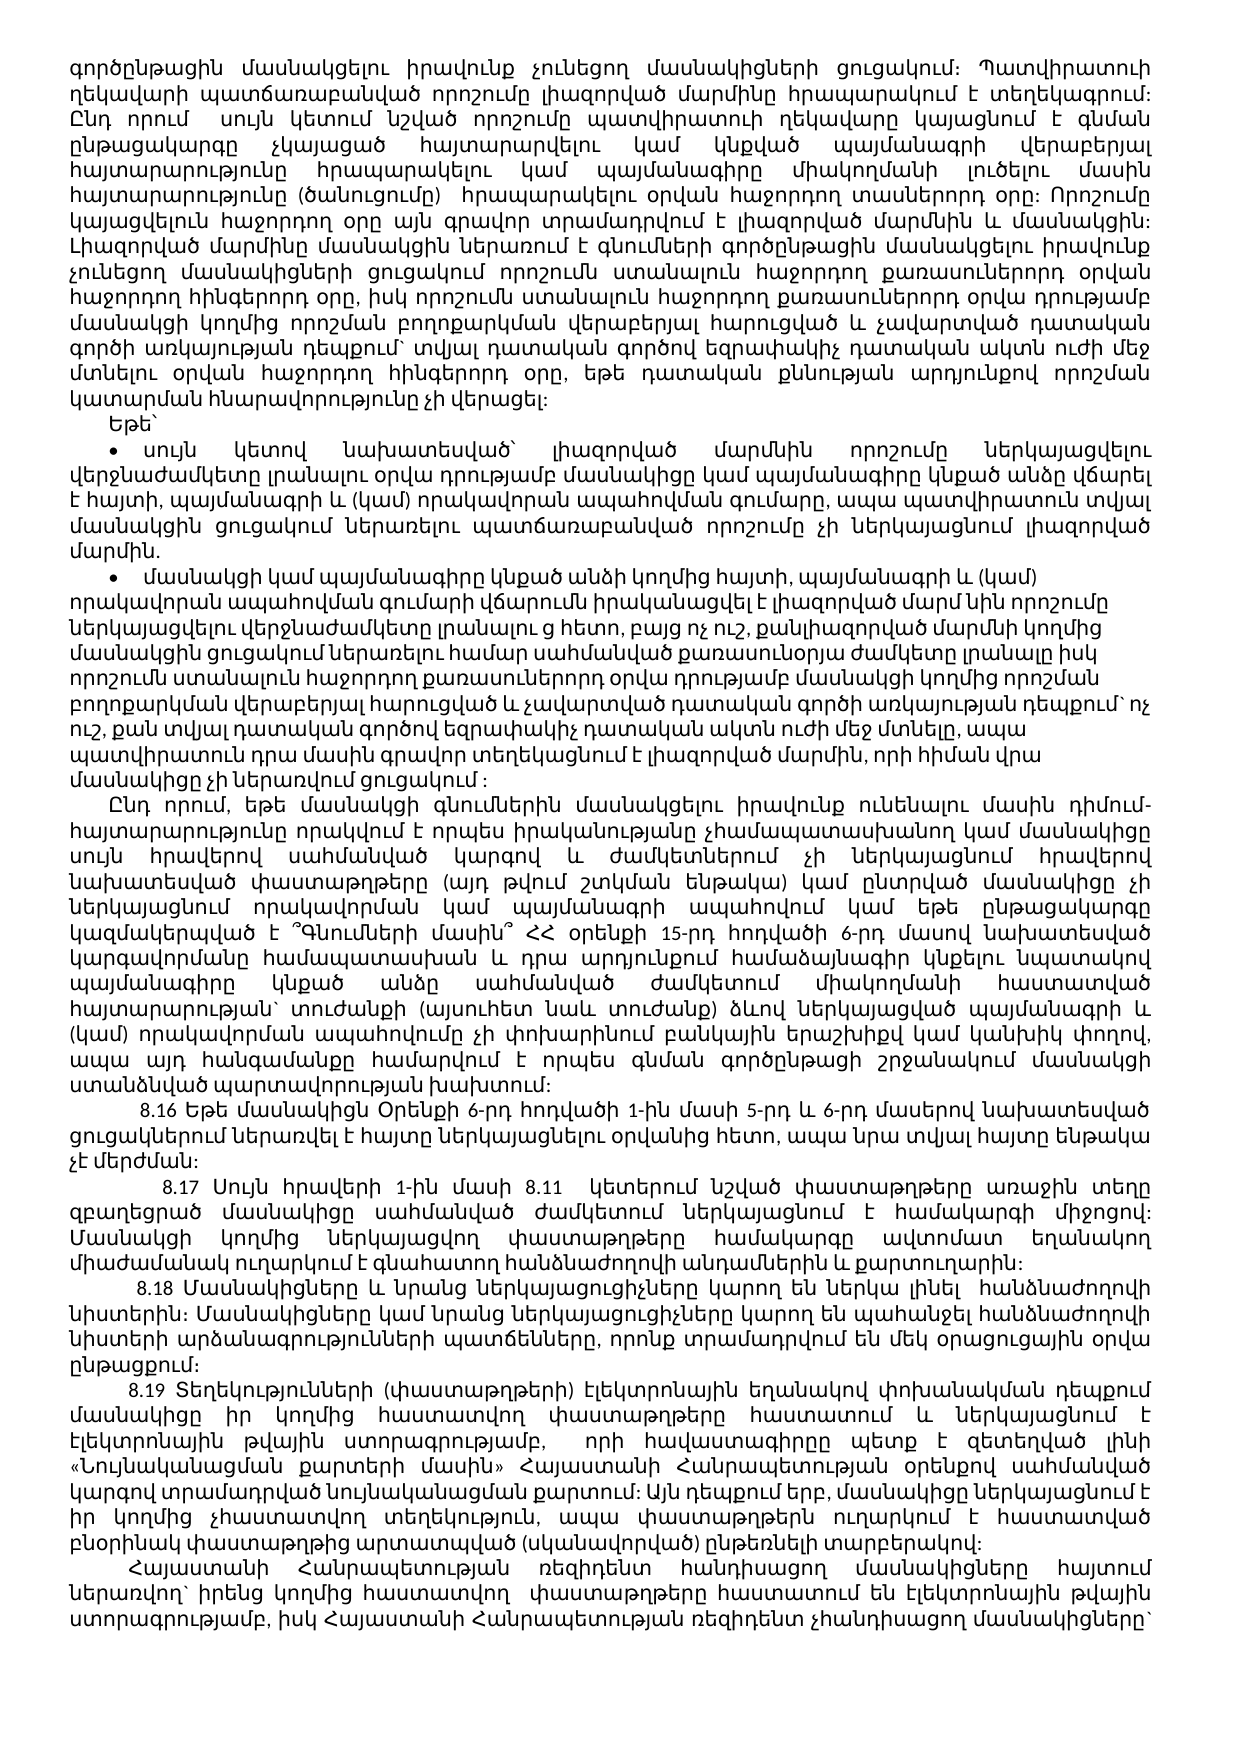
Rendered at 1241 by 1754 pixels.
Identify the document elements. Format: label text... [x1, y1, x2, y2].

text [69, 1555, 1152, 1631]
text 8.18 Մասնակիցները և նրանց ներկայացուցիչները կարող են ներկա լինել հանձնաժողովի նիստերին։ Մասնակիցները կամ նրանց ներկայացուցիչները կարող են պահանջել հանձնաժողովի նիստերի արձանագրությունների պատճենները, որոնք տրամադրվում են մեկ օրացուցային օրվա ընթացքում։ [69, 1276, 1152, 1377]
text 8.16 Եթե մասնակիցն Օրենքի 6-րդ հոդվածի 1-ին մասի 5-րդ և 6-րդ մասերով նախատեսված ցուցակներում ներառվել է հայտը ներկայացնելու օրվանից հետո, ապա նրա տվյալ հայտը ենթակա չէ մերժման: [69, 1098, 1152, 1174]
text Եթե՝ [69, 411, 1152, 437]
text • մասնակցի կամ պայմանագիրը կնքած անձի կողմից հայտի, պայմանագրի և (կամ) որակավորան ապահովման գումարի վճարումն իրականացվել է լիազորված մարմ նին որոշումը ներկայացվելու վերջնաժամկետը լրանալու ց հետո, բայց ոչ ուշ, քանլիազորված մարմնի կողմից մասնակցին ցուցակում ներառելու համար սահմանված քառասունօրյա ժամկետը լրանալը իսկ որոշումն ստանալուն հաջորդող քառասուներորդ օրվա դրությամբ մասնակցի կողմից որոշման բողոքարկման վերաբերյալ հարուցված և չավարտված դատական գործի առկայության դեպքում` ոչ ուշ, քան տվյալ դատական գործով եզրափակիչ դատական ակտն ուժի մեջ մտնելը, ապա պատվիրատուն դրա մասին գրավոր տեղեկացնում է լիազորված մարմին, որի հիման վրա մասնակիցը չի ներառվում ցուցակում : [69, 564, 1152, 793]
text Ընդ որում, եթե մասնակցի գնումներին մասնակցելու իրավունք ունենալու մասին դիմում-հայտարարությունը որակվում է որպես իրականությանը չհամապատասխանող կամ մասնակիցը սույն հրավերով սահմանված կարգով և ժամկետներում չի ներկայացնում հրավերով նախատեսված փաստաթղթերը (այդ թվում շտկման ենթակա) կամ ընտրված մասնակիցը չի ներկայացնում որակավորման կամ պայմանագրի ապահովում կամ եթե ընթացակարգը կազմակերպված է ՞Գնումների մասին՞ ՀՀ օրենքի 15-րդ հոդվածի 6-րդ մասով նախատեսված կարգավորմանը համապատասխան և դրա արդյունքում համաձայնագիր կնքելու նպատակով պայմանագիրը կնքած անձը սահմանված ժամկետում միակողմանի հաստատված հայտարարության` տուժանքի (այսուհետ նաև տուժանք) ձևով ներկայացված պայմանագրի և (կամ) որակավորման ապահովումը չի փոխարինում բանկային երաշխիքվ կամ կանխիկ փողով, ապա այդ հանգամանքը համարվում է որպես գնման գործընթացի շրջանակում մասնակցի ստանձնված պարտավորության խախտում: [69, 793, 1152, 1098]
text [69, 56, 1152, 411]
text 8.19 Տեղեկությունների (փաստաթղթերի) էլեկտրոնային եղանակով փոխանակման դեպքում մասնակիցը իր կողմից հաստատվող փաստաթղթերը հաստատում և ներկայացնում է էլեկտրոնային թվային ստորագրությամբ, որի հավաստագիրըը պետք է զետեղված լինի «Նույնականացման քարտերի մասին» Հայաստանի Հանրապետության օրենքով սահմանված կարգով տրամադրված նույնականացման քարտում: Այն դեպքում երբ, մասնակիցը ներկայացնում է իր կողմից չհաստատվող տեղեկություն, ապա փաստաթղթերն ուղարկում է հաստատված բնօրինակ փաստաթղթից արտատպված (սկանավորված) ընթեռնելի տարբերակով: [69, 1377, 1152, 1555]
text 8.17 Սույն հրավերի 1-ին մասի 8.11 կետերում նշված փաստաթղթերը առաջին տեղը զբաղեցրած մասնակիցը սահմանված ժամկետում ներկայացնում է համակարգի միջոցով: Մասնակցի կողմից ներկայացվող փաստաթղթերը համակարգը ավտոմատ եղանակող միաժամանակ ուղարկում է գնահատող հանձնաժողովի անդամներին և քարտուղարին: [69, 1174, 1152, 1276]
text • սույն կետով նախատեսված՝ լիազորված մարմնին որոշումը ներկայացվելու վերջնաժամկետը լրանալու օրվա դրությամբ մասնակիցը կամ պայմանագիրը կնքած անձը վճարել է հայտի, պայմանագրի և (կամ) որակավորան ապահովման գումարը, ապա պատվիրատուն տվյալ մասնակցին ցուցակում ներառելու պատճառաբանված որոշումը չի ներկայացնում լիազորված մարմին. [69, 437, 1152, 564]
